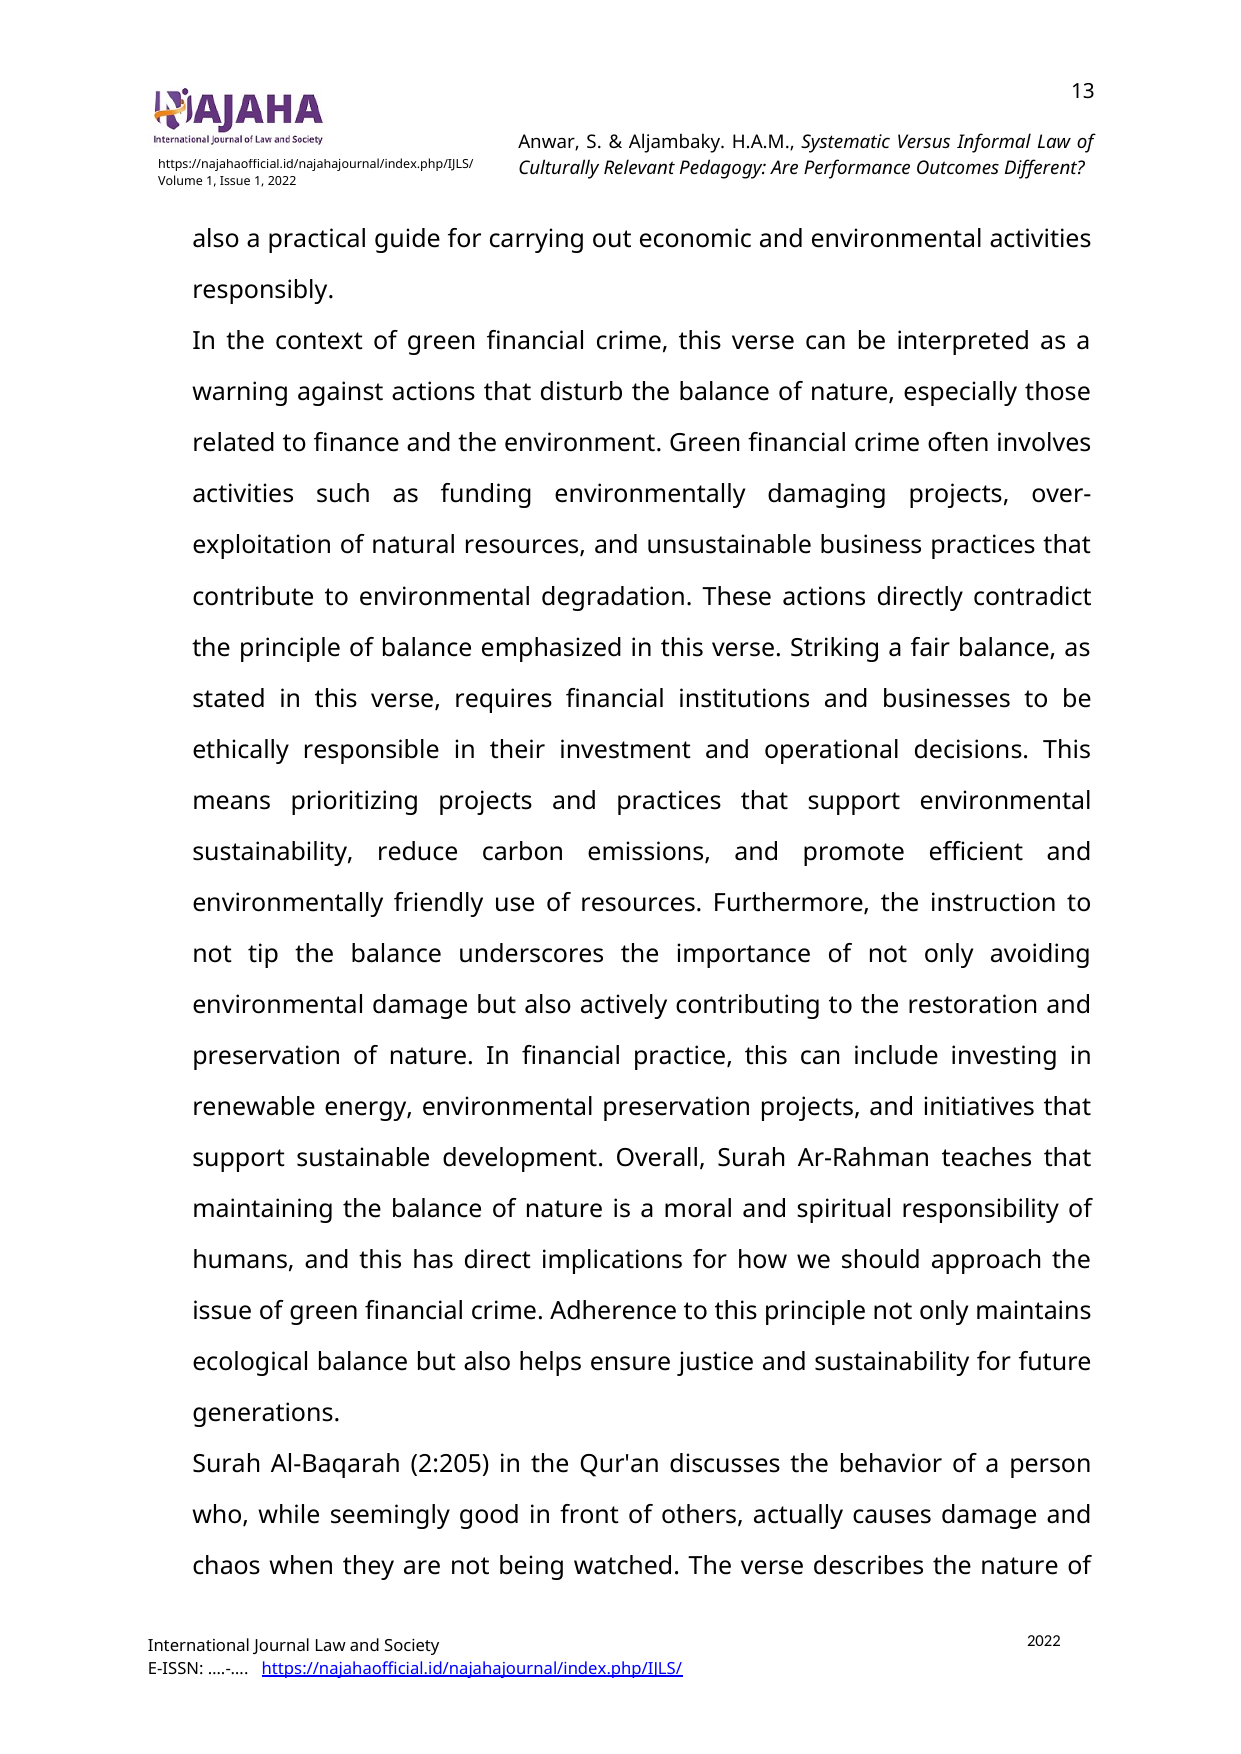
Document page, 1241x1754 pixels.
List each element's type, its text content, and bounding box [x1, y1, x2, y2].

text In the context of green financial crime, this verse can be interpreted as a warning against actions that disturb the balance of nature, especially those related to finance and the environment. Green financial crime often involves activities such as funding environmentally damaging projects, over-exploitation of natural resources, and unsustainable business practices that contribute to environmental degradation. These actions directly contradict the principle of balance emphasized in this verse. Striking a fair balance, as stated in this verse, requires financial institutions and businesses to be ethically responsible in their investment and operational decisions. This means prioritizing projects and practices that support environmental sustainability, reduce carbon emissions, and promote efficient and environmentally friendly use of resources. Furthermore, the instruction to not tip the balance underscores the importance of not only avoiding environmental damage but also actively contributing to the restoration and preservation of nature. In financial practice, this can include investing in renewable energy, environmental preservation projects, and initiatives that support sustainable development. Overall, Surah Ar-Rahman teaches that maintaining the balance of nature is a moral and spiritual responsibility of humans, and this has direct implications for how we should approach the issue of green financial crime. Adherence to this principle not only maintains ecological balance but also helps ensure justice and sustainability for future generations. [192, 323, 1092, 1429]
picture [147, 75, 328, 159]
